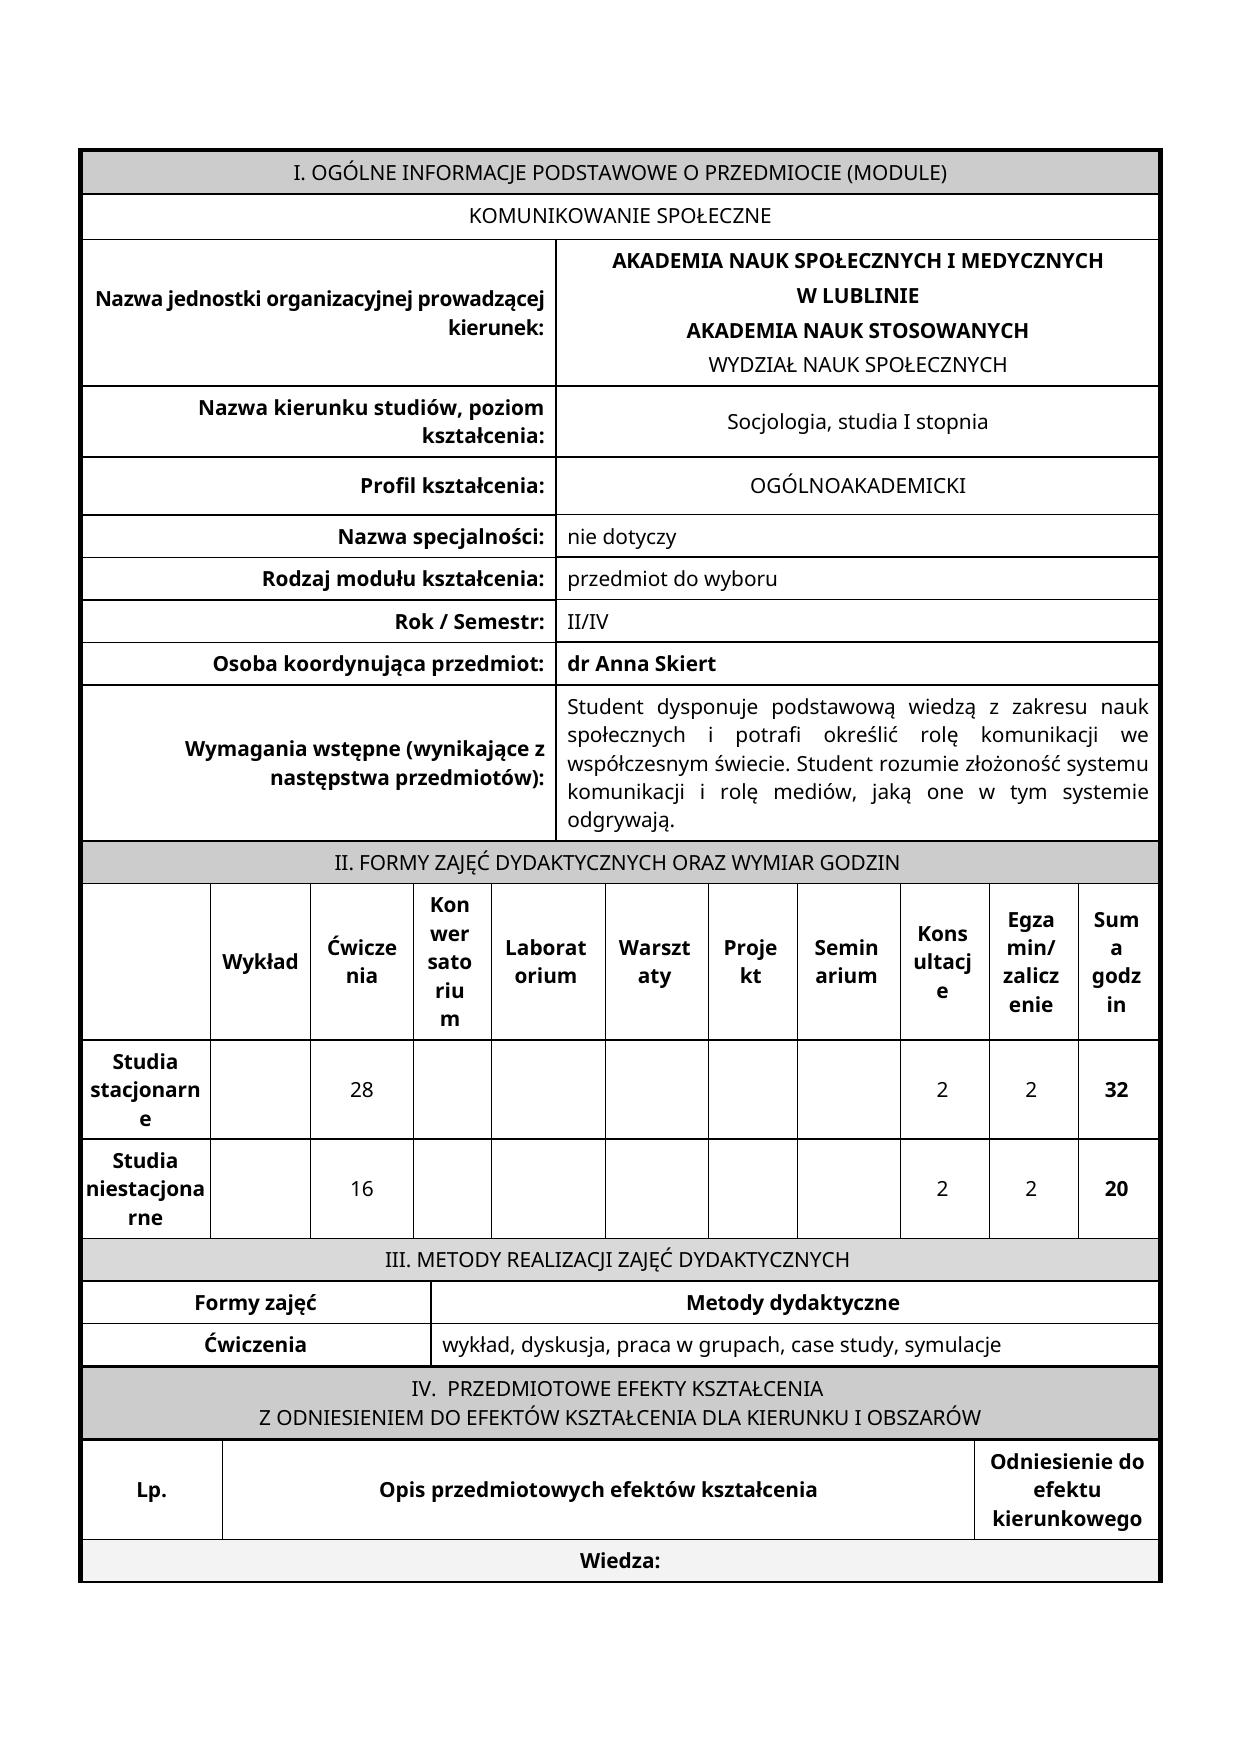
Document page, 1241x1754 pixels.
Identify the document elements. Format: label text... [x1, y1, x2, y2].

table_cell Egzamin/zaliczenie [990, 884, 1078, 1039]
table_cell Rok / Semestr: [83, 601, 555, 641]
table_cell Nazwa jednostki organizacyjnej prowadzącej kierunek: [83, 240, 555, 385]
table_cell 2 [990, 1140, 1078, 1238]
table_cell [709, 1140, 797, 1238]
table_cell Metody dydaktyczne [432, 1282, 1158, 1323]
table_header I. OGÓLNE INFORMACJE PODSTAWOWE O PRZEDMIOCIE (MODULE) [83, 152, 1158, 193]
table_cell Studia niestacjonarne [83, 1140, 210, 1238]
table_cell [83, 884, 210, 1039]
table_cell Ćwiczenia [83, 1324, 430, 1365]
table_cell [414, 1041, 491, 1138]
table_cell 20 [1079, 1140, 1158, 1238]
table_cell [492, 1041, 605, 1138]
table_cell AKADEMIA NAUK SPOŁECZNYCH I MEDYCZNYCH W LUBLINIE AKADEMIA NAUK STOSOWANYCH WYDZIAŁ NAUK SPOŁECZNYCH [557, 240, 1158, 385]
table_cell Warsztaty [606, 884, 708, 1039]
table_cell [798, 1041, 900, 1138]
table_cell II. FORMY ZAJĘĆ DYDAKTYCZNYCH ORAZ WYMIAR GODZIN [83, 842, 1158, 883]
table_cell Nazwa kierunku studiów, poziom kształcenia: [83, 387, 555, 456]
table_cell 2 [901, 1140, 989, 1238]
table_cell Rodzaj modułu kształcenia: [83, 558, 555, 599]
table_cell Wymagania wstępne (wynikające z następstwa przedmiotów): [83, 686, 555, 840]
table_cell nie dotyczy [557, 515, 1158, 556]
table_cell 32 [1079, 1041, 1158, 1138]
table_cell dr Anna Skiert [557, 643, 1158, 684]
table_cell [606, 1041, 708, 1138]
table_cell III. METODY REALIZACJI ZAJĘĆ DYDAKTYCZNYCH [83, 1239, 1158, 1280]
table_cell [414, 1140, 491, 1238]
table_cell Studia stacjonarne [83, 1041, 210, 1138]
table_cell Suma godzin [1079, 884, 1158, 1039]
table_cell [798, 1140, 900, 1238]
table_cell Konwersatorium [414, 884, 491, 1039]
table_cell 2 [990, 1041, 1078, 1138]
table_cell [709, 1041, 797, 1138]
table_cell Nazwa specjalności: [83, 516, 555, 556]
table_cell przedmiot do wyboru [557, 558, 1158, 599]
table_cell [492, 1140, 605, 1238]
table_cell Profil kształcenia: [83, 458, 555, 514]
table_cell Opis przedmiotowych efektów kształcenia [223, 1441, 974, 1539]
table_cell Formy zajęć [83, 1282, 430, 1323]
table_cell IV. PRZEDMIOTOWE EFEKTY KSZTAŁCENIA Z ODNIESIENIEM DO EFEKTÓW KSZTAŁCENIA DLA KIERUNKU I OBSZARÓW [83, 1368, 1158, 1438]
table_cell 16 [311, 1140, 413, 1238]
table_cell 2 [901, 1041, 989, 1138]
table_cell Konsultacje [901, 884, 989, 1039]
table_cell Wykład [211, 884, 310, 1039]
table_cell Lp. [83, 1441, 222, 1539]
table_cell Osoba koordynująca przedmiot: [83, 643, 555, 684]
table_cell Odniesienie do efektu kierunkowego [975, 1441, 1158, 1539]
table_cell Student dysponuje podstawową wiedzą z zakresu nauk społecznych i potrafi określić rolę komunikacji we współczesnym świecie. Student rozumie złożoność systemu komunikacji i rolę mediów, jaką one w tym systemie odgrywają. [557, 686, 1158, 840]
table_cell Laboratorium [492, 884, 605, 1039]
table_cell wykład, dyskusja, praca w grupach, case study, symulacje [432, 1324, 1158, 1365]
table_cell 28 [311, 1041, 413, 1138]
table_cell Wiedza: [83, 1540, 1158, 1581]
table_cell Ćwiczenia [311, 884, 413, 1039]
table_cell Projekt [709, 884, 797, 1039]
table_cell [606, 1140, 708, 1238]
table_cell Seminarium [798, 884, 900, 1039]
table_cell [211, 1041, 310, 1138]
table_cell OGÓLNOAKADEMICKI [557, 458, 1158, 514]
table_cell II/IV [557, 600, 1158, 641]
table_cell Socjologia, studia I stopnia [557, 387, 1158, 456]
table_cell [211, 1140, 310, 1238]
table_cell KOMUNIKOWANIE SPOŁECZNE [83, 195, 1158, 239]
